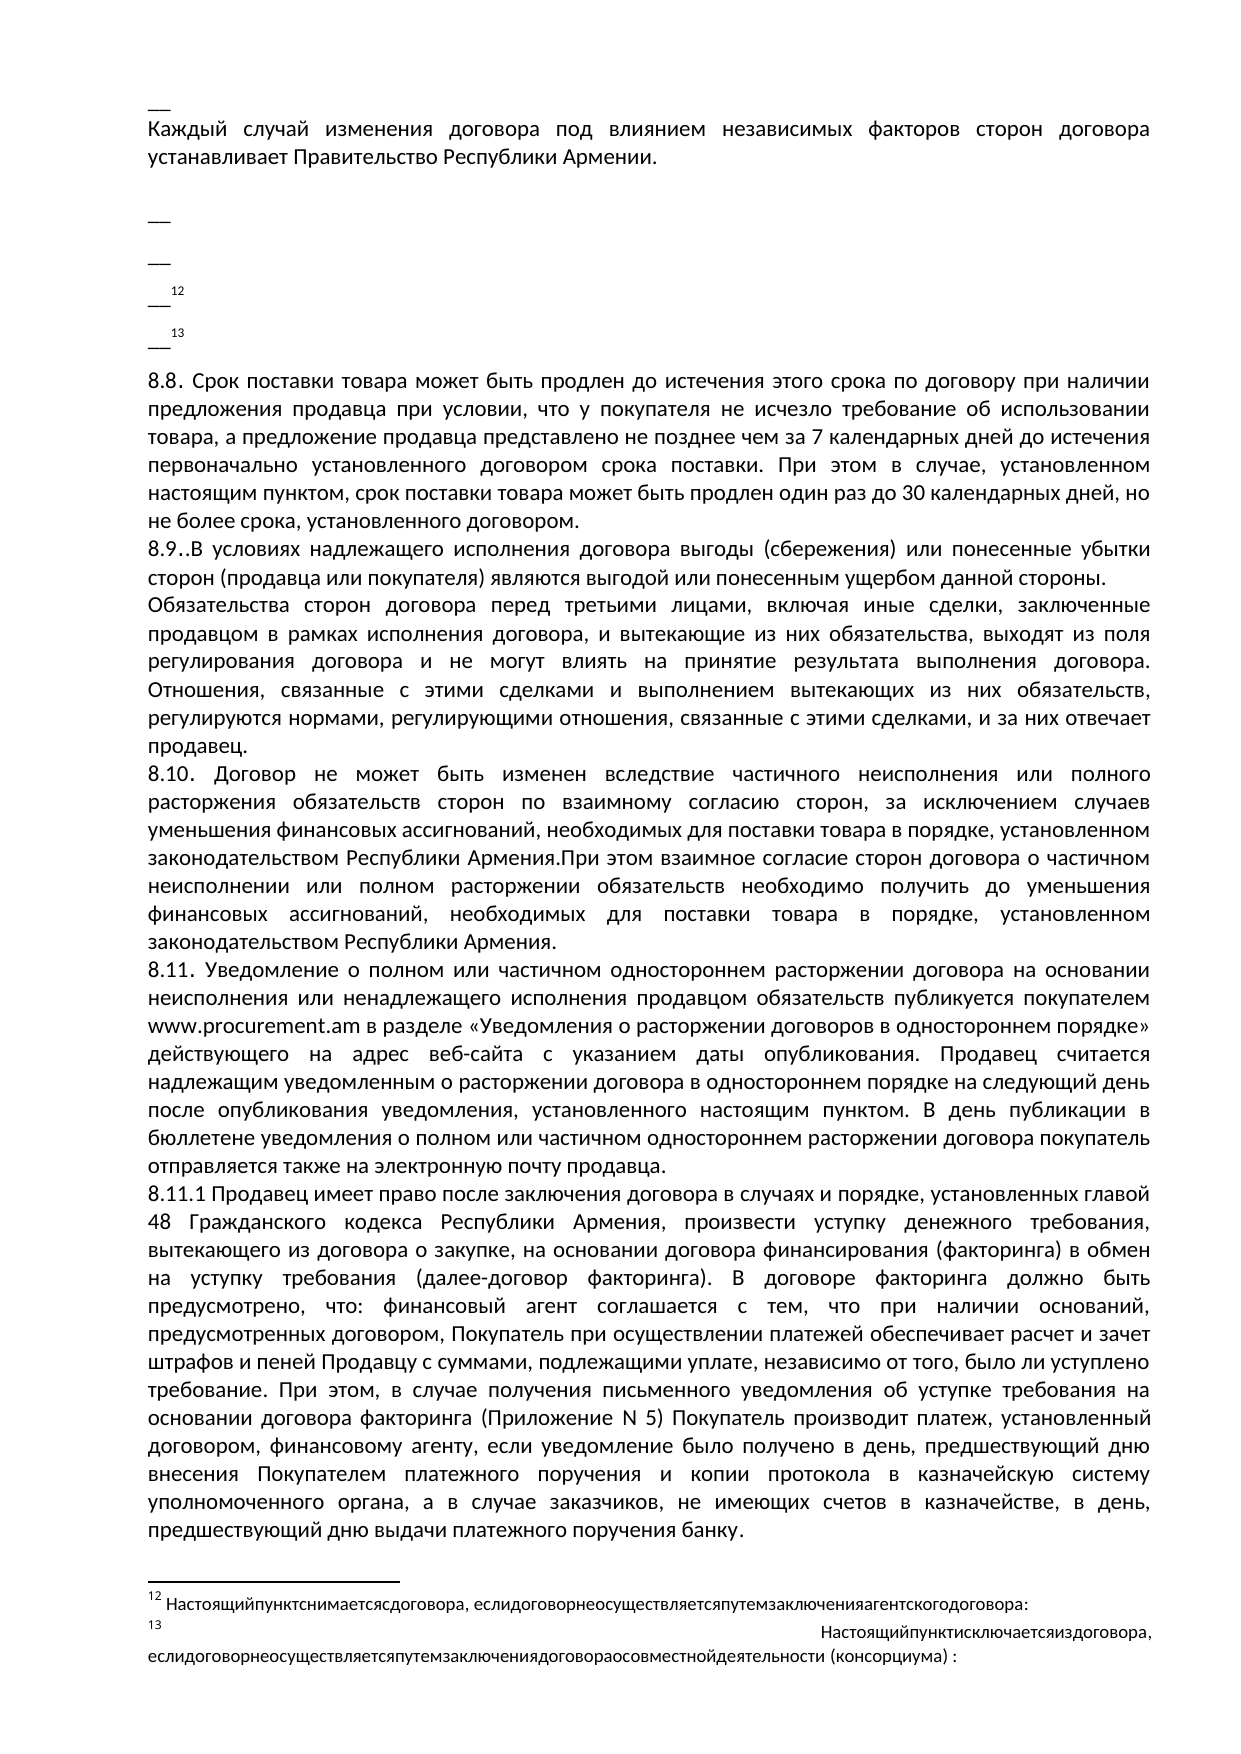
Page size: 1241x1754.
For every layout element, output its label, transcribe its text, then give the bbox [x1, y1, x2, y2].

text 8.8․ Срок поставки товара может быть продлен до истечения этого срока по договору при наличии предложения продавца при условии, что у покупателя не исчезло требование об использовании товара, а предложение продавца представлено не позднее чем за 7 календарных дней до истечения первоначально установленного договором срока поставки. При этом в случае, установленном настоящим пунктом, срок поставки товара может быть продлен один раз до 30 календарных дней, но не более срока, установленного договором. [148, 366, 1152, 534]
text 8.11․ Уведомление о полном или частичном одностороннем расторжении договора на основании неисполнения или ненадлежащего исполнения продавцом обязательств публикуется покупателем www.procurement.am в разделе «Уведомления о расторжении договоров в одностороннем порядке» действующего на адрес веб-сайта с указанием даты опубликования. Продавец считается надлежащим уведомленным о расторжении договора в одностороннем порядке на следующий день после опубликования уведомления, установленного настоящим пунктом. В день публикации в бюллетене уведомления о полном или частичном одностороннем расторжении договора покупатель отправляется также на электронную почту продавца. [148, 955, 1152, 1179]
text __ [148, 324, 1152, 352]
text Каждый случай изменения договора под влиянием независимых факторов сторон договора устанавливает Правительство Республики Армении. [148, 114, 1152, 171]
text 8.11.1 Продавец имеет право после заключения договора в случаях и порядке, установленных главой 48 Гражданского кодекса Республики Армения, произвести уступку денежного требования, вытекающего из договора о закупке, на основании договора финансирования (факторинга) в обмен на уступку требования (далее-договор факторинга). В договоре факторинга должно быть предусмотрено, что: финансовый агент соглашается с тем, что при наличии оснований, предусмотренных договором, Покупатель при осуществлении платежей обеспечивает расчет и зачет штрафов и пеней Продавцу с суммами, подлежащими уплате, независимо от того, было ли уступлено требование. При этом, в случае получения письменного уведомления об уступке требования на основании договора факторинга (Приложение N 5) Покупатель производит платеж, установленный договором, финансовому агенту, если уведомление было получено в день, предшествующий дню внесения Покупателем платежного поручения и копии протокола в казначейскую систему уполномоченного органа, а в случае заказчиков, не имеющих счетов в казначействе, в день, предшествующий дню выдачи платежного поручения банку. [148, 1179, 1152, 1543]
text 8.10․ Договор не может быть изменен вследствие частичного неисполнения или полного расторжения обязательств сторон по взаимному согласию сторон, за исключением случаев уменьшения финансовых ассигнований, необходимых для поставки товара в порядке, установленном законодательством Республики Армения.При этом взаимное согласие сторон договора о частичном неисполнении или полном расторжении обязательств необходимо получить до уменьшения финансовых ассигнований, необходимых для поставки товара в порядке, установленном законодательством Республики Армения. [148, 759, 1152, 955]
text __ [148, 198, 1152, 227]
text Обязательства сторон договора перед третьими лицами, включая иные сделки, заключенные продавцом в рамках исполнения договора, и вытекающие из них обязательства, выходят из поля регулирования договора и не могут влиять на принятие результата выполнения договора. Отношения, связанные с этими сделками и выполнением вытекающих из них обязательств, регулируются нормами, регулирующими отношения, связанные с этими сделками, и за них отвечает продавец. [148, 591, 1152, 759]
text __ [148, 282, 1152, 311]
text 8.9․.В условиях надлежащего исполнения договора выгоды (сбережения) или понесенные убытки сторон (продавца или покупателя) являются выгодой или понесенным ущербом данной стороны. [148, 534, 1152, 591]
text __ [148, 86, 1152, 114]
text __ [148, 241, 1152, 268]
